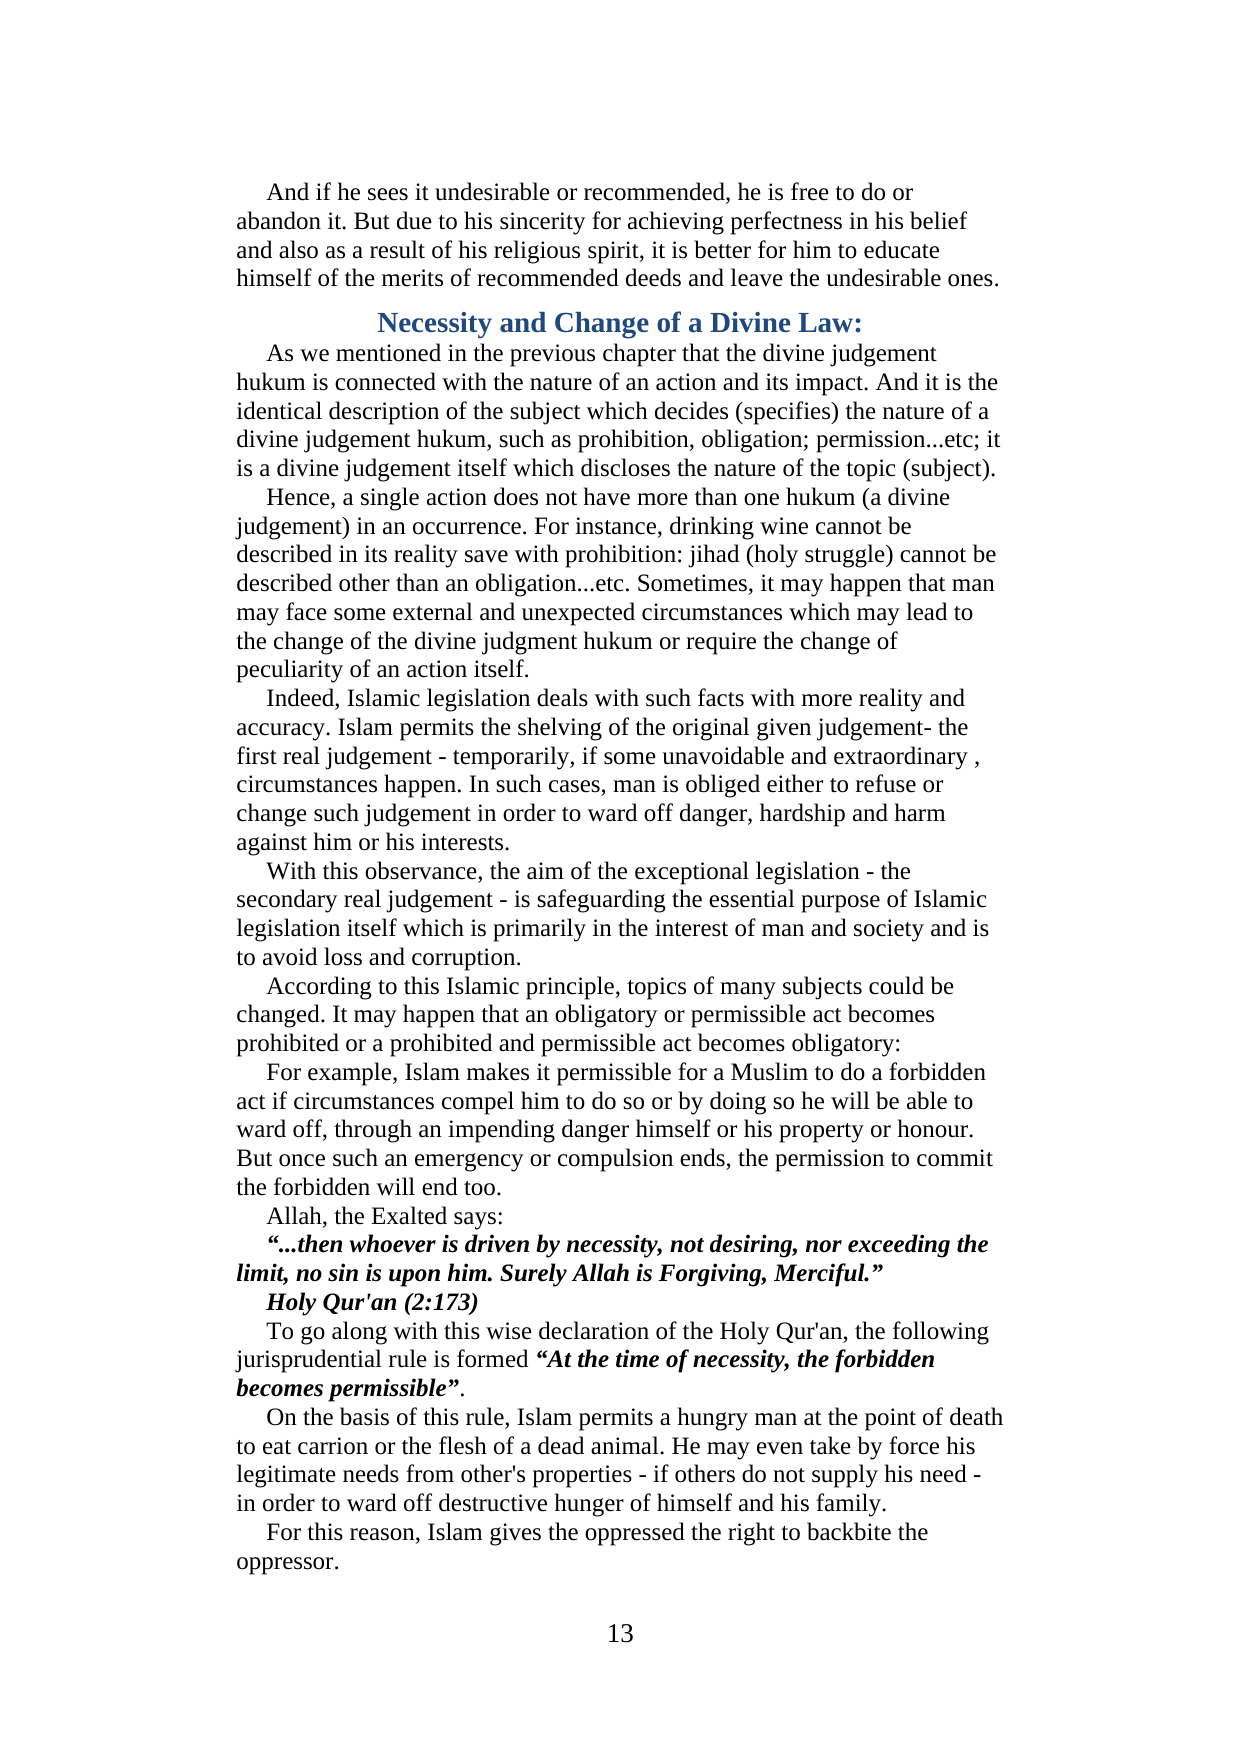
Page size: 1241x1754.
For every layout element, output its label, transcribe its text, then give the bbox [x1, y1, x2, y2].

text For this reason, Islam gives the oppressed the right to backbite the oppressor. [236, 1517, 1004, 1574]
text On the basis of this rule, Islam permits a hungry man at the point of death to eat carrion or the flesh of a dead animal. He may even take by force his legitimate needs from other's properties - if others do not supply his need - in order to ward off destructive hunger of himself and his family. [236, 1402, 1004, 1517]
text “...then whoever is driven by necessity, not desiring, nor exceeding the limit, no sin is upon him. Surely Allah is Forgiving, Merciful.” [236, 1229, 1004, 1287]
text With this observance, the aim of the exceptional legislation - the secondary real judgement - is safeguarding the essential purpose of Islamic legislation itself which is primarily in the interest of man and society and is to avoid loss and corruption. [236, 856, 1004, 971]
text For example, Islam makes it permissible for a Muslim to do a forbidden act if circumstances compel him to do so or by doing so he will be able to ward off, through an impending danger himself or his property or honour. But once such an emergency or compulsion ends, the permission to commit the forbidden will end too. [236, 1057, 1004, 1201]
text Hence, a single action does not have more than one hukum (a divine judgement) in an occurrence. For instance, drinking wine cannot be described in its reality save with prohibition: jihad (holy struggle) cannot be described other than an obligation...etc. Sometimes, it may happen that man may face some external and unexpected circumstances which may lead to the change of the divine judgment hukum or require the change of peculiarity of an action itself. [236, 482, 1004, 683]
text Allah, the Exalted says: [236, 1201, 1004, 1229]
text And if he sees it undesirable or recommended, he is free to do or abandon it. But due to his sincerity for achieving perfectness in his belief and also as a result of his religious spirit, it is better for him to educate himself of the merits of recommended deeds and leave the undesirable ones. [236, 177, 1004, 292]
text To go along with this wise declaration of the Holy Qur'an, the following jurisprudential rule is formed “At the time of necessity, the forbidden becomes permissible”. [236, 1316, 1004, 1402]
text Indeed, Islamic legislation deals with such facts with more reality and accuracy. Islam permits the shelving of the original given judgement- the first real judgement - temporarily, if some unavoidable and extraordinary , circumstances happen. In such cases, man is obliged either to refuse or change such judgement in order to ward off danger, hardship and harm against him or his interests. [236, 683, 1004, 856]
text As we mentioned in the previous chapter that the divine judgement hukum is connected with the nature of an action and its impact. And it is the identical description of the subject which decides (specifies) the nature of a divine judgement hukum, such as prohibition, obligation; permission...etc; it is a divine judgement itself which discloses the nature of the topic (subject). [236, 338, 1004, 482]
subtitle Necessity and Change of a Divine Law: [236, 305, 1004, 338]
text According to this Islamic principle, topics of many subjects could be changed. It may happen that an obligatory or permissible act becomes prohibited or a prohibited and permissible act becomes obligatory: [236, 971, 1004, 1057]
text Holy Qur'an (2:173) [236, 1287, 1004, 1316]
